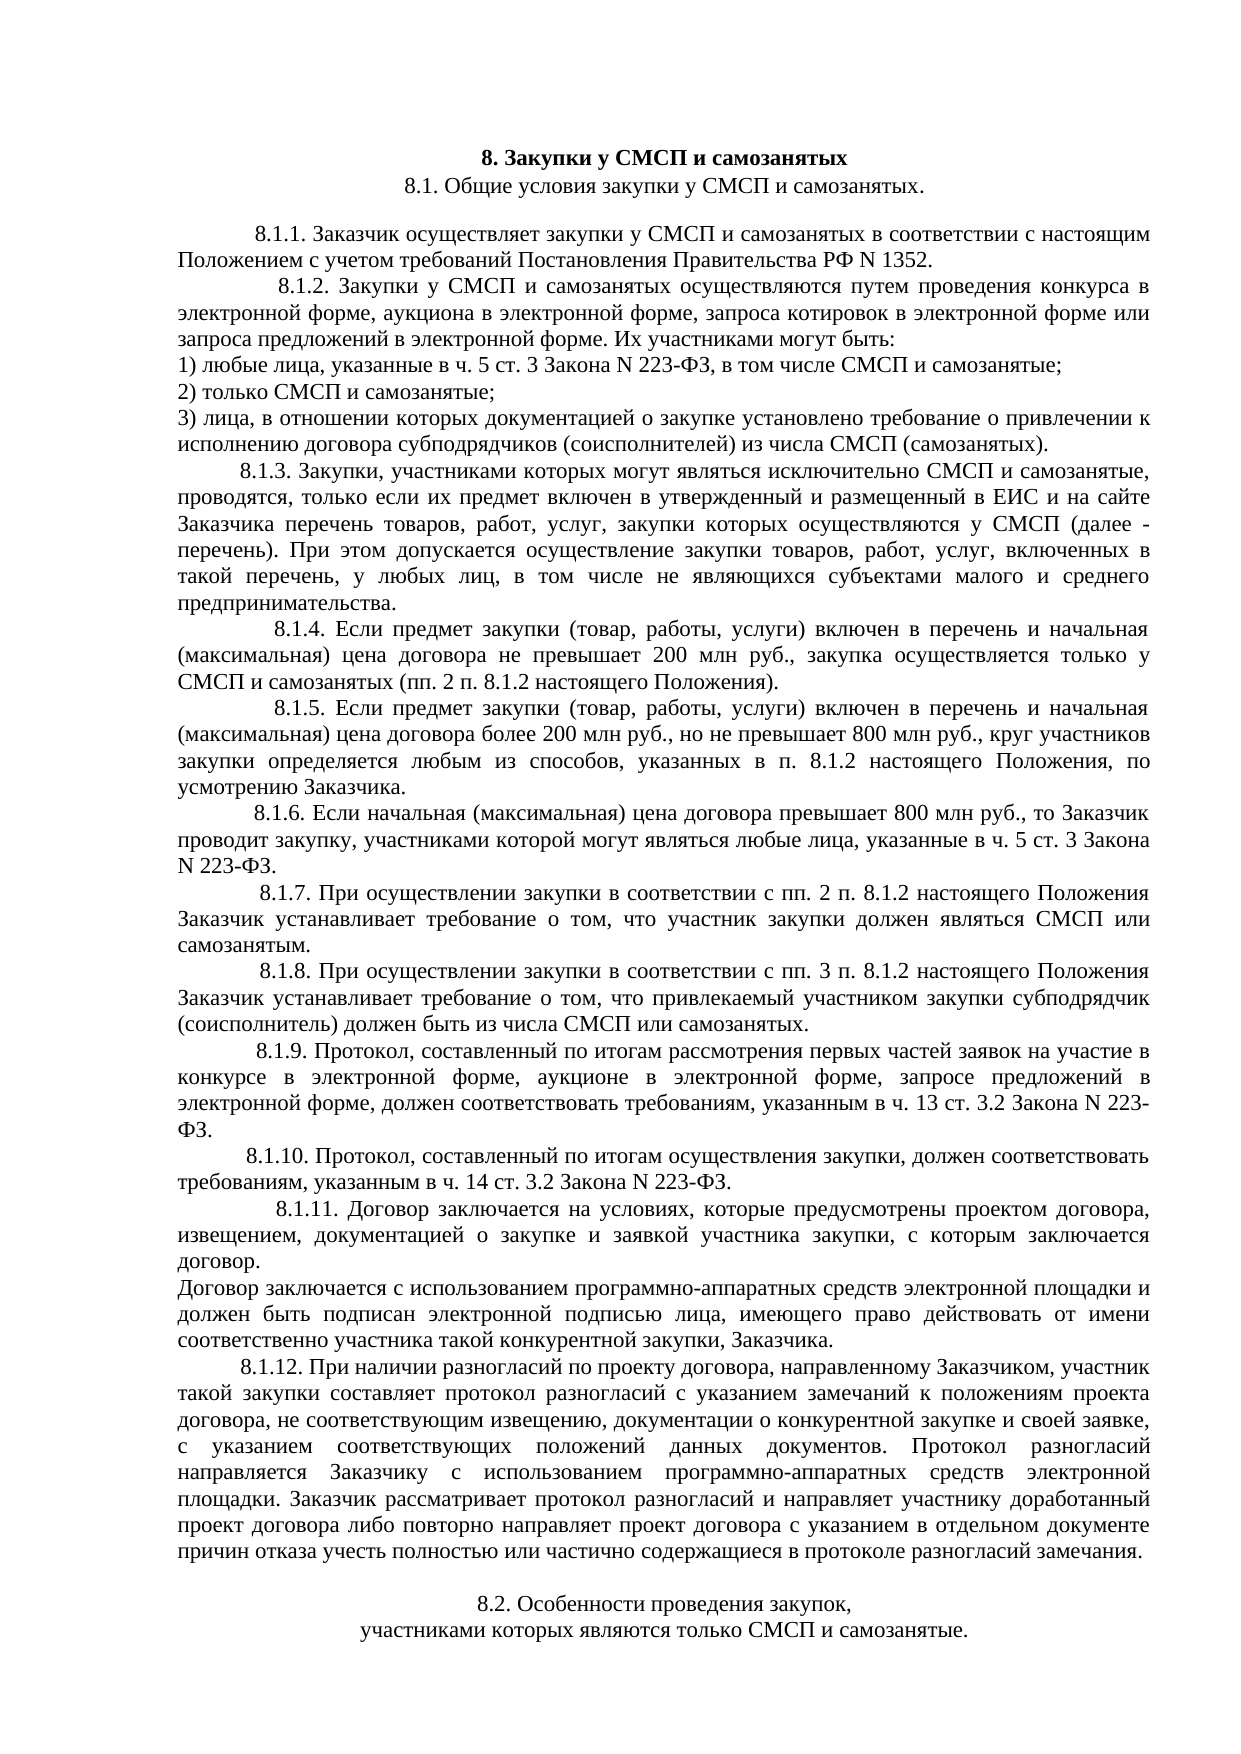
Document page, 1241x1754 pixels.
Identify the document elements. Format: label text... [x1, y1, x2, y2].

text 2) только СМСП и самозанятые; [177, 378, 1152, 404]
text 8.1.9. Протокол, составленный по итогам рассмотрения первых частей заявок на участие в конкурсе в электронной форме, аукционе в электронной форме, запросе предложений в электронной форме, должен соответствовать требованиям, указанным в ч. 13 ст. 3.2 Закона N 223-ФЗ. [177, 1037, 1152, 1142]
text 1) любые лица, указанные в ч. 5 ст. 3 Закона N 223-ФЗ, в том числе СМСП и самозанятые; [177, 351, 1152, 378]
text 8.1.12. При наличии разногласий по проекту договора, направленному Заказчиком, участник такой закупки составляет протокол разногласий с указанием замечаний к положениям проекта договора, не соответствующим извещению, документации о конкурентной закупке и своей заявке, с указанием соответствующих положений данных документов. Протокол разногласий направляется Заказчику с использованием программно-аппаратных средств электронной площадки. Заказчик рассматривает протокол разногласий и направляет участнику доработанный проект договора либо повторно направляет проект договора с указанием в отдельном документе причин отказа учесть полностью или частично содержащиеся в протоколе разногласий замечания. [177, 1353, 1152, 1564]
text участниками которых являются только СМСП и самозанятые. [177, 1616, 1152, 1643]
text 8.1.8. При осуществлении закупки в соответствии с пп. 3 п. 8.1.2 настоящего Положения Заказчик устанавливает требование о том, что привлекаемый участником закупки субподрядчик (соисполнитель) должен быть из числа СМСП или самозанятых. [177, 958, 1152, 1037]
text 8.1.10. Протокол, составленный по итогам осуществления закупки, должен соответствовать требованиям, указанным в ч. 14 ст. 3.2 Закона N 223-ФЗ. [177, 1142, 1152, 1195]
text 8.1. Общие условия закупки у СМСП и самозанятых. [177, 171, 1152, 199]
text 8. Закупки у СМСП и самозанятых [177, 144, 1152, 171]
text 3) лица, в отношении которых документацией о закупке установлено требование о привлечении к исполнению договора субподрядчиков (соисполнителей) из числа СМСП (самозанятых). [177, 404, 1152, 457]
text 8.1.3. Закупки, участниками которых могут являться исключительно СМСП и самозанятые, проводятся, только если их предмет включен в утвержденный и размещенный в ЕИС и на сайте Заказчика перечень товаров, работ, услуг, закупки которых осуществляются у СМСП (далее - перечень). При этом допускается осуществление закупки товаров, работ, услуг, включенных в такой перечень, у любых лиц, в том числе не являющихся субъектами малого и среднего предпринимательства. [177, 457, 1152, 615]
text Договор заключается с использованием программно-аппаратных средств электронной площадки и должен быть подписан электронной подписью лица, имеющего право действовать от имени соответственно участника такой конкурентной закупки, Заказчика. [177, 1274, 1152, 1353]
text 8.2. Особенности проведения закупок, [177, 1590, 1152, 1616]
text 8.1.4. Если предмет закупки (товар, работы, услуги) включен в перечень и начальная (максимальная) цена договора не превышает 200 млн руб., закупка осуществляется только у СМСП и самозанятых (пп. 2 п. 8.1.2 настоящего Положения). [177, 615, 1152, 694]
text 8.1.2. Закупки у СМСП и самозанятых осуществляются путем проведения конкурса в электронной форме, аукциона в электронной форме, запроса котировок в электронной форме или запроса предложений в электронной форме. Их участниками могут быть: [177, 272, 1152, 351]
text 8.1.1. Заказчик осуществляет закупки у СМСП и самозанятых в соответствии с настоящим Положением с учетом требований Постановления Правительства РФ N 1352. [177, 220, 1152, 272]
text 8.1.7. При осуществлении закупки в соответствии с пп. 2 п. 8.1.2 настоящего Положения Заказчик устанавливает требование о том, что участник закупки должен являться СМСП или самозанятым. [177, 878, 1152, 958]
text 8.1.11. Договор заключается на условиях, которые предусмотрены проектом договора, извещением, документацией о закупке и заявкой участника закупки, с которым заключается договор. [177, 1195, 1152, 1274]
text 8.1.5. Если предмет закупки (товар, работы, услуги) включен в перечень и начальная (максимальная) цена договора более 200 млн руб., но не превышает 800 млн руб., круг участников закупки определяется любым из способов, указанных в п. 8.1.2 настоящего Положения, по усмотрению Заказчика. [177, 694, 1152, 799]
text 8.1.6. Если начальная (максимальная) цена договора превышает 800 млн руб., то Заказчик проводит закупку, участниками которой могут являться любые лица, указанные в ч. 5 ст. 3 Закона N 223-ФЗ. [177, 799, 1152, 878]
